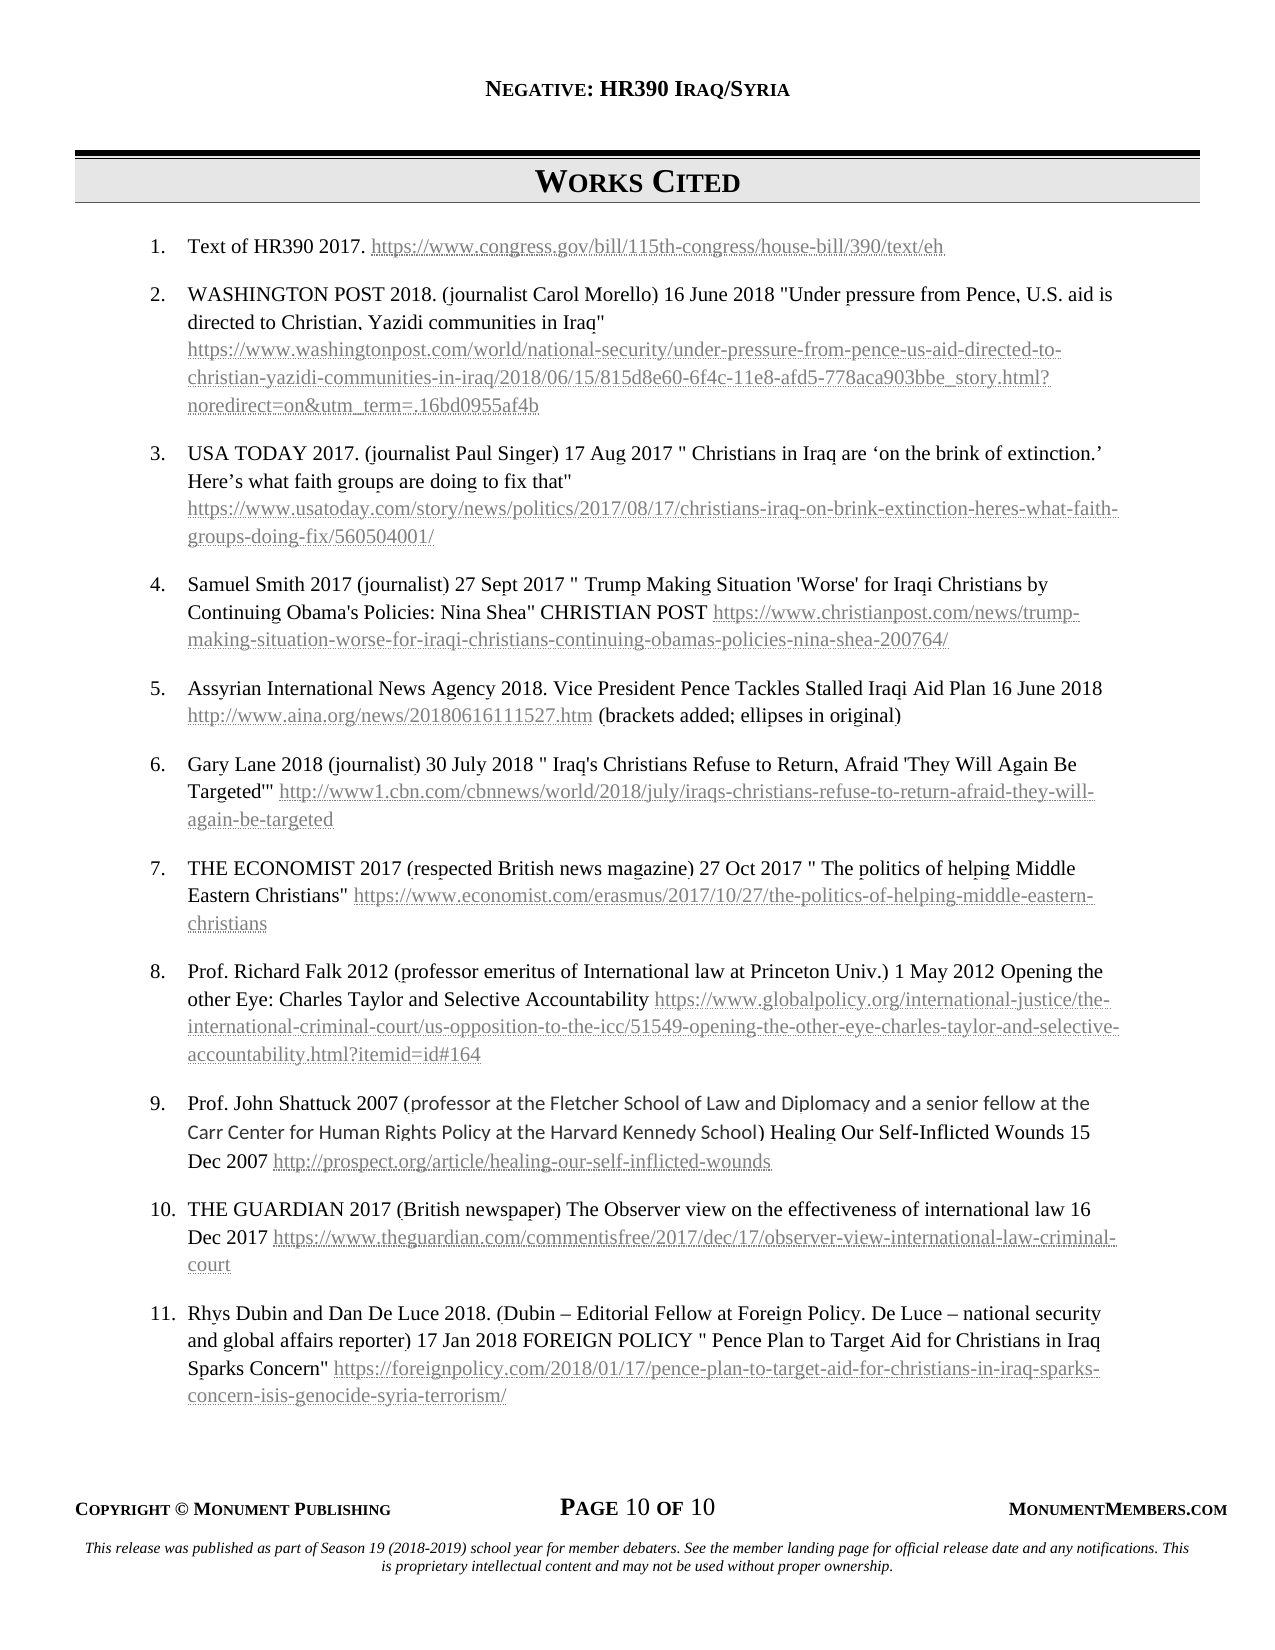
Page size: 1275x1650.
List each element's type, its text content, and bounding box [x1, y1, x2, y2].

text Assyrian International News Agency 2018. Vice President Pence Tackles Stalled Iraqi Aid Plan 16 June 2018 http://www.aina.org/news/20180616111527.htm (brackets added; ellipses in original) [150, 676, 1125, 727]
text THE GUARDIAN 2017 (British newspaper) The Observer view on the effectiveness of international law 16 Dec 2017 https://www.theguardian.com/commentisfree/2017/dec/17/observer-view-international-law-criminal-court [150, 1197, 1125, 1276]
text Gary Lane 2018 (journalist) 30 July 2018 " Iraq's Christians Refuse to Return, Afraid 'They Will Again Be Targeted'" http://www1.cbn.com/cbnnews/world/2018/july/iraqs-christians-refuse-to-return-afraid-they-will-again-be-targeted [150, 752, 1125, 831]
text USA TODAY 2017. (journalist Paul Singer) 17 Aug 2017 " Christians in Iraq are ‘on the brink of extinction.’ Here’s what faith groups are doing to fix that" https://www.usatoday.com/story/news/politics/2017/08/17/christians-iraq-on-brink-extinction-heres-what-faith-groups-doing-fix/560504001/ [150, 441, 1125, 548]
text Prof. John Shattuck 2007 (professor at the Fletcher School of Law and Diplomacy and a senior fellow at the Carr Center for Human Rights Policy at the Harvard Kennedy School) Healing Our Self-Inflicted Wounds 15 Dec 2007 http://prospect.org/article/healing-our-self-inflicted-wounds [150, 1090, 1125, 1173]
text Samuel Smith 2017 (journalist) 27 Sept 2017 " Trump Making Situation 'Worse' for Iraqi Christians by Continuing Obama's Policies: Nina Shea" CHRISTIAN POST https://www.christianpost.com/news/trump-making-situation-worse-for-iraqi-christians-continuing-obamas-policies-nina-shea-200764/ [150, 572, 1125, 651]
title Works Cited [75, 159, 1200, 202]
text THE ECONOMIST 2017 (respected British news magazine) 27 Oct 2017 " The politics of helping Middle Eastern Christians" https://www.economist.com/erasmus/2017/10/27/the-politics-of-helping-middle-eastern-christians [150, 856, 1125, 935]
text WASHINGTON POST 2018. (journalist Carol Morello) 16 June 2018 "Under pressure from Pence, U.S. aid is directed to Christian, Yazidi communities in Iraq" https://www.washingtonpost.com/world/national-security/under-pressure-from-pence-us-aid-directed-to-christian-yazidi-communities-in-iraq/2018/06/15/815d8e60-6f4c-11e8-afd5-778aca903bbe_story.html?noredirect=on&utm_term=.16bd0955af4b [150, 282, 1125, 417]
text Text of HR390 2017. https://www.congress.gov/bill/115th-congress/house-bill/390/text/eh [150, 234, 1125, 258]
text Prof. Richard Falk 2012 (professor emeritus of International law at Princeton Univ.) 1 May 2012 Opening the other Eye: Charles Taylor and Selective Accountability https://www.globalpolicy.org/international-justice/the-international-criminal-court/us-opposition-to-the-icc/51549-opening-the-other-eye-charles-taylor-and-selective-accountability.html?itemid=id#164 [150, 959, 1125, 1066]
text Rhys Dubin and Dan De Luce 2018. (Dubin – Editorial Fellow at Foreign Policy. De Luce – national security and global affairs reporter) 17 Jan 2018 FOREIGN POLICY " Pence Plan to Target Aid for Christians in Iraq Sparks Concern" https://foreignpolicy.com/2018/01/17/pence-plan-to-target-aid-for-christians-in-iraq-sparks-concern-isis-genocide-syria-terrorism/ [150, 1301, 1125, 1407]
